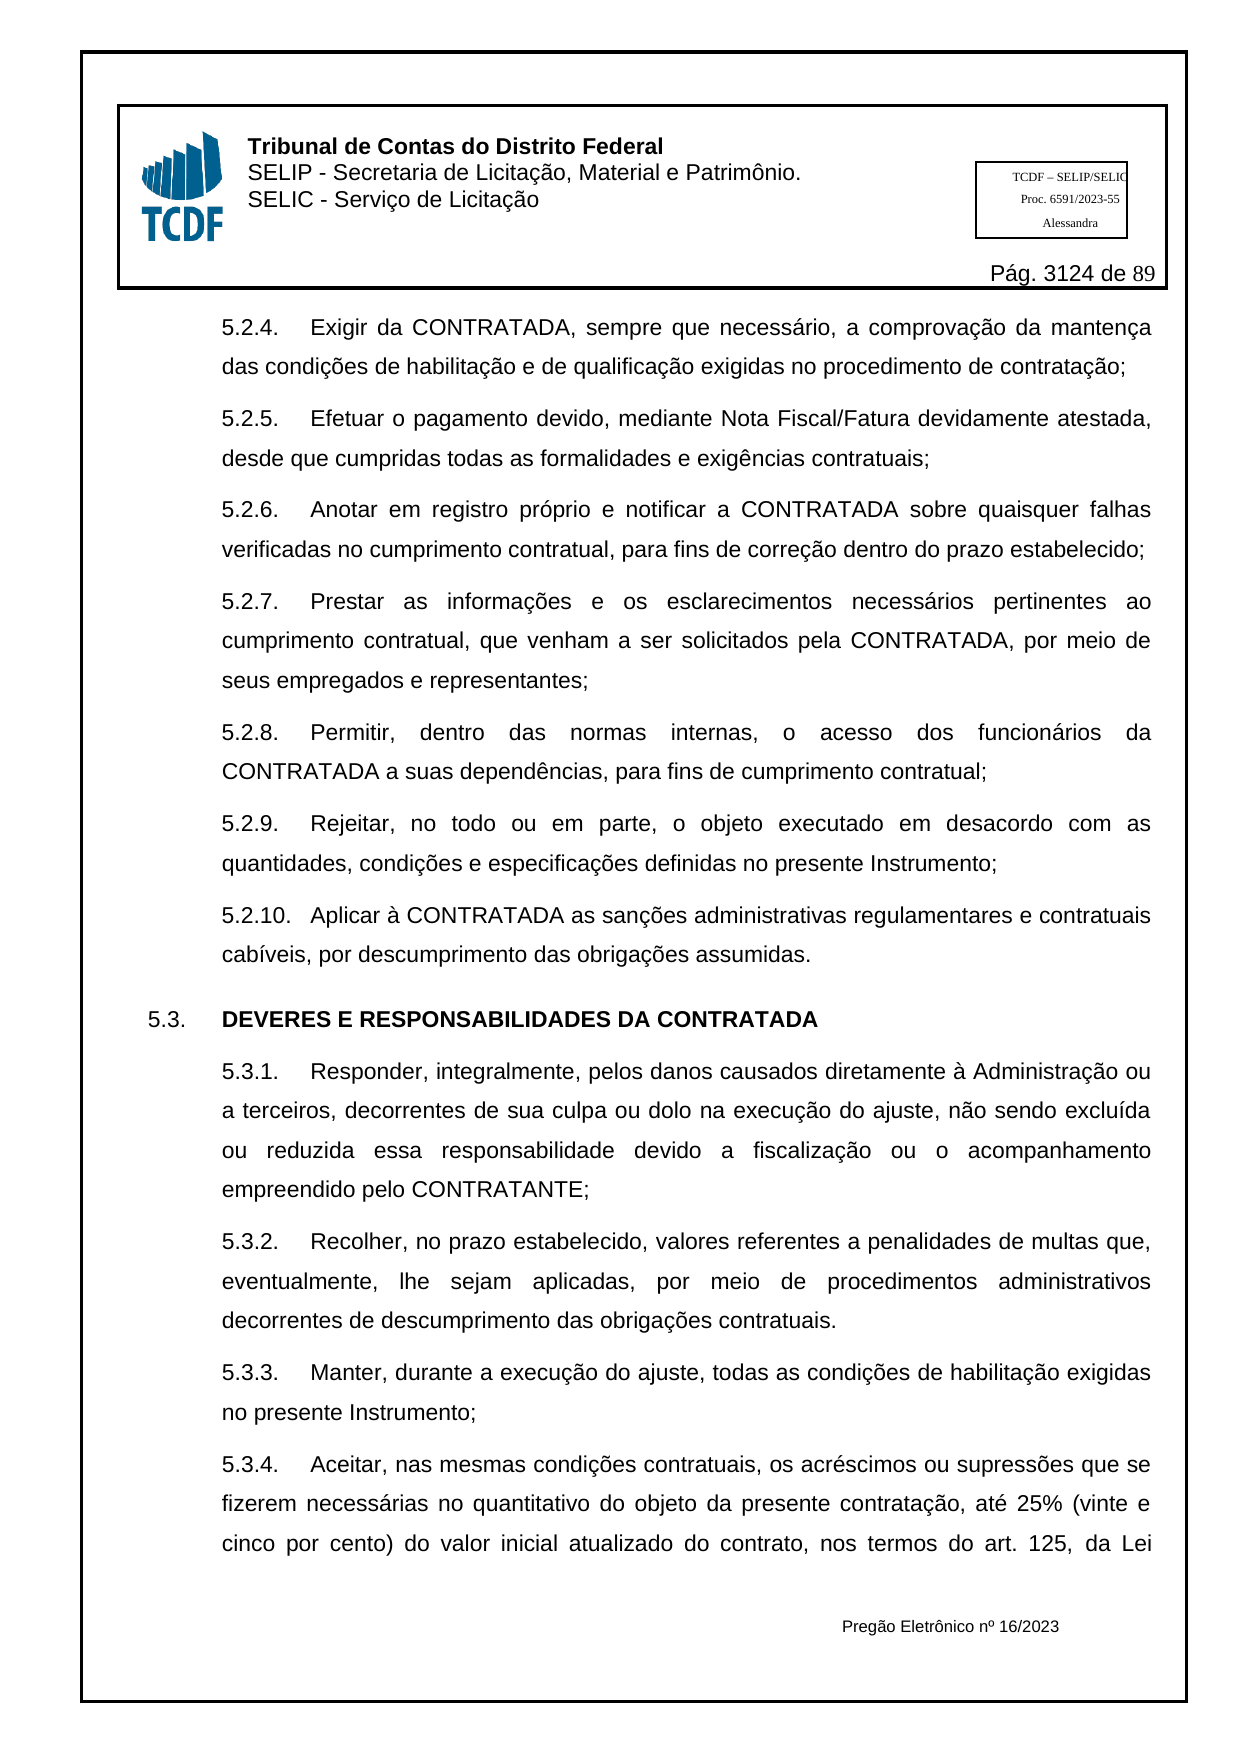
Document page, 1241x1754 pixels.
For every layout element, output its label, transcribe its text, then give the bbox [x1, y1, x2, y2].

list Permitir, dentro das normas internas, o acesso dos funcionários da CONTRATADA a suas dependências, para fins de cumprimento contratual; [221, 719, 1152, 785]
list Aplicar à CONTRATADA as sanções administrativas regulamentares e contratuais cabíveis, por descumprimento das obrigações assumidas. [221, 902, 1152, 968]
list Manter, durante a execução do ajuste, todas as condições de habilitação exigidas no presente Instrumento; [222, 1359, 1152, 1425]
list Responder, integralmente, pelos danos causados diretamente à Administração ou a terceiros, decorrentes de sua culpa ou dolo na execução do ajuste, não sendo excluída ou reduzida essa responsabilidade devido a fiscalização ou o acompanhamento empreendido pelo CONTRATANTE; [222, 1058, 1152, 1202]
list Efetuar o pagamento devido, mediante Nota Fiscal/Fatura devidamente atestada, desde que cumpridas todas as formalidades e exigências contratuais; [221, 405, 1152, 471]
picture [127, 129, 237, 244]
list DEVERES E RESPONSABILIDADES DA CONTRATADA [148, 1006, 1152, 1032]
list Exigir da CONTRATADA, sempre que necessário, a comprovação da mantença das condições de habilitação e de qualificação exigidas no procedimento de contratação; [221, 313, 1152, 379]
list Prestar as informações e os esclarecimentos necessários pertinentes ao cumprimento contratual, que venham a ser solicitados pela CONTRATADA, por meio de seus empregados e representantes; [221, 588, 1152, 693]
list Recolher, no prazo estabelecido, valores referentes a penalidades de multas que, eventualmente, lhe sejam aplicadas, por meio de procedimentos administrativos decorrentes de descumprimento das obrigações contratuais. [222, 1228, 1152, 1333]
list Anotar em registro próprio e notificar a CONTRATADA sobre quaisquer falhas verificadas no cumprimento contratual, para fins de correção dentro do prazo estabelecido; [221, 496, 1152, 562]
list Rejeitar, no todo ou em parte, o objeto executado em desacordo com as quantidades, condições e especificações definidas no presente Instrumento; [221, 810, 1152, 876]
